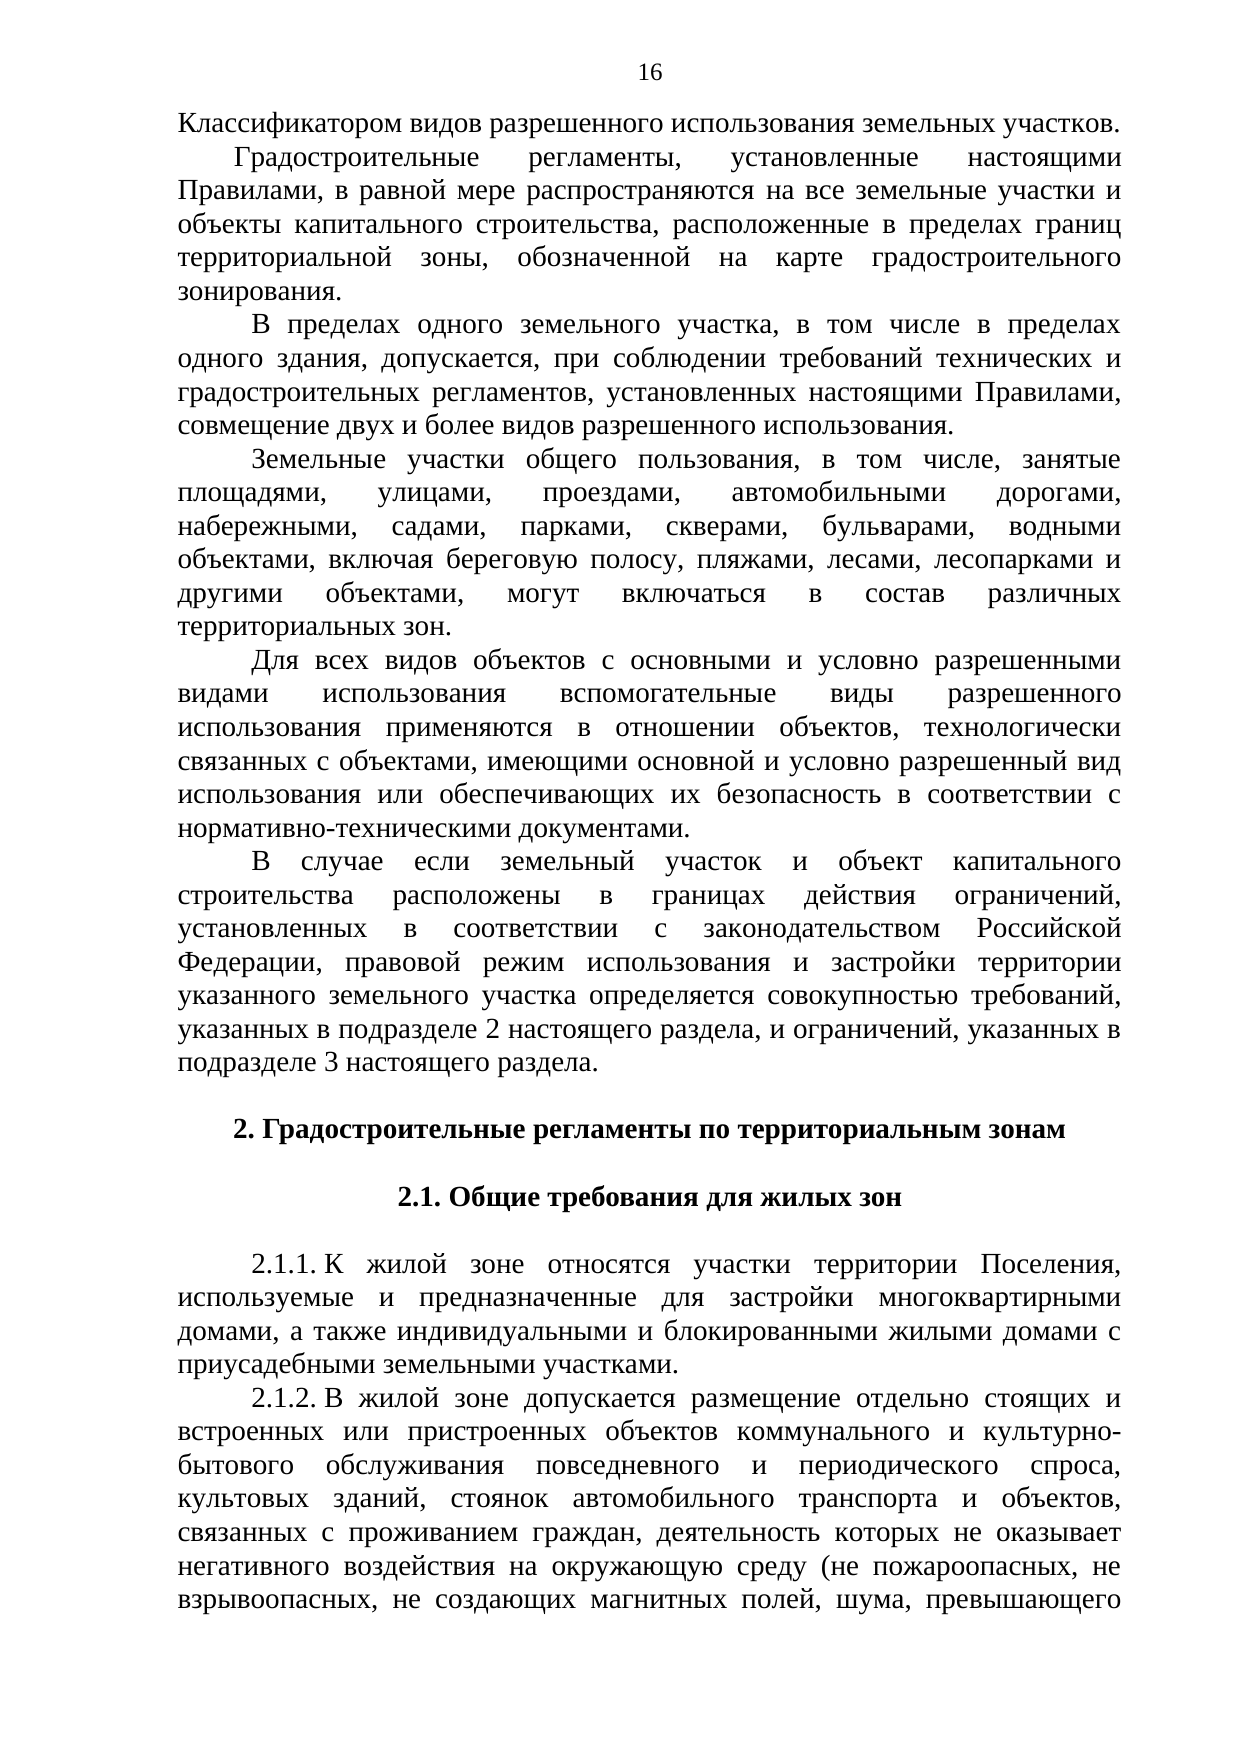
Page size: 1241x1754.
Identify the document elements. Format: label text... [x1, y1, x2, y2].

text В случае если земельный участок и объект капитального строительства расположены в границах действия ограничений, установленных в соответствии с законодательством Российской Федерации, правовой режим использования и застройки территории указанного земельного участка определяется совокупностью требований, указанных в подразделе 2 настоящего раздела, и ограничений, указанных в подразделе 3 настоящего раздела. [177, 843, 1122, 1078]
text Земельные участки общего пользования, в том числе, занятые площадями, улицами, проездами, автомобильными дорогами, набережными, садами, парками, скверами, бульварами, водными объектами, включая береговую полосу, пляжами, лесами, лесопарками и другими объектами, могут включаться в состав различных территориальных зон. [177, 441, 1122, 642]
text Градостроительные регламенты, установленные настоящими Правилами, в равной мере распространяются на все земельные участки и объекты капитального строительства, расположенные в пределах границ территориальной зоны, обозначенной на карте градостроительного зонирования. [177, 139, 1122, 307]
text 2.1.1. К жилой зоне относятся участки территории Поселения, используемые и предназначенные для застройки многоквартирными домами, а также индивидуальными и блокированными жилыми домами с приусадебными земельными участками. [177, 1246, 1122, 1380]
text В пределах одного земельного участка, в том числе в пределах одного здания, допускается, при соблюдении требований технических и градостроительных регламентов, установленных настоящими Правилами, совмещение двух и более видов разрешенного использования. [177, 307, 1122, 441]
text 2.1. Общие требования для жилых зон [177, 1179, 1122, 1212]
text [177, 105, 1122, 139]
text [177, 1380, 1122, 1615]
text 2. Градостроительные регламенты по территориальным зонам [177, 1112, 1122, 1145]
text Для всех видов объектов с основными и условно разрешенными видами использования вспомогательные виды разрешенного использования применяются в отношении объектов, технологически связанных с объектами, имеющими основной и условно разрешенный вид использования или обеспечивающих их безопасность в соответствии с нормативно-техническими документами. [177, 642, 1122, 843]
